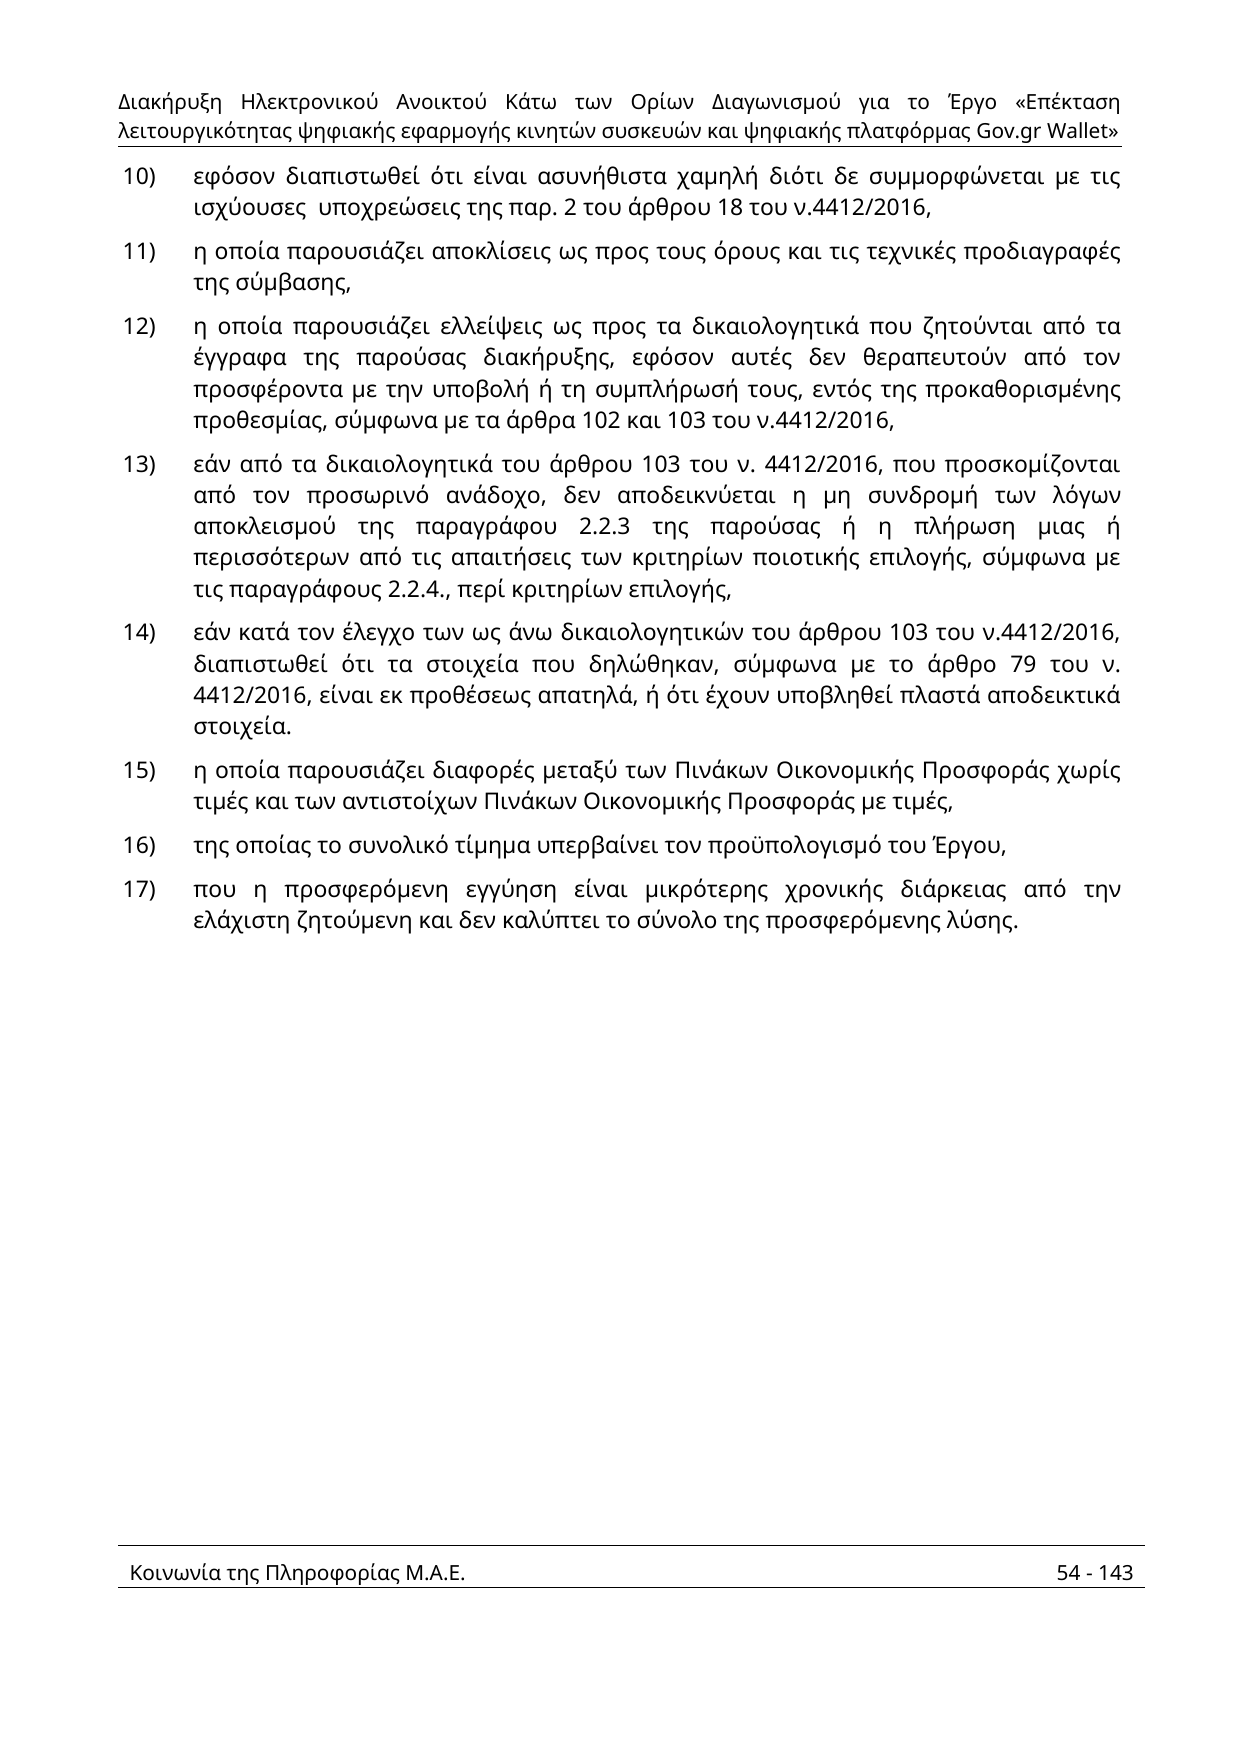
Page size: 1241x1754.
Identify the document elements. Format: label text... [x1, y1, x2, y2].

list που η προσφερόμενη εγγύηση είναι μικρότερης χρονικής διάρκειας από την ελάχιστη ζητούμενη και δεν καλύπτει το σύνολο της προσφερόμενης λύσης. [156, 872, 1122, 935]
list η οποία παρουσιάζει ελλείψεις ως προς τα δικαιολογητικά που ζητούνται από τα έγγραφα της παρούσας διακήρυξης, εφόσον αυτές δεν θεραπευτούν από τον προσφέροντα με την υποβολή ή τη συμπλήρωσή τους, εντός της προκαθορισμένης προθεσμίας, σύμφωνα με τα άρθρα 102 και 103 του ν.4412/2016, [156, 310, 1122, 435]
list της οποίας το συνολικό τίμημα υπερβαίνει τον προϋπολογισμό του Έργου, [156, 829, 1122, 860]
list εάν κατά τον έλεγχο των ως άνω δικαιολογητικών του άρθρου 103 του ν.4412/2016, διαπιστωθεί ότι τα στοιχεία που δηλώθηκαν, σύμφωνα με το άρθρο 79 του ν. 4412/2016, είναι εκ προθέσεως απατηλά, ή ότι έχουν υποβληθεί πλαστά αποδεικτικά στοιχεία. [156, 616, 1122, 741]
list η οποία παρουσιάζει διαφορές μεταξύ των Πινάκων Οικονομικής Προσφοράς χωρίς τιμές και των αντιστοίχων Πινάκων Οικονομικής Προσφοράς με τιμές, [156, 754, 1122, 816]
list εάν από τα δικαιολογητικά του άρθρου 103 του ν. 4412/2016, που προσκομίζονται από τον προσωρινό ανάδοχο, δεν αποδεικνύεται η μη συνδρομή των λόγων αποκλεισμού της παραγράφου 2.2.3 της παρούσας ή η πλήρωση μιας ή περισσότερων από τις απαιτήσεις των κριτηρίων ποιοτικής επιλογής, σύμφωνα με τις παραγράφους 2.2.4., περί κριτηρίων επιλογής, [156, 447, 1122, 604]
list εφόσον διαπιστωθεί ότι είναι ασυνήθιστα χαμηλή διότι δε συμμορφώνεται με τις ισχύουσες υποχρεώσεις της παρ. 2 του άρθρου 18 του ν.4412/2016, [156, 160, 1122, 222]
list η οποία παρουσιάζει αποκλίσεις ως προς τους όρους και τις τεχνικές προδιαγραφές της σύμβασης, [156, 235, 1122, 297]
